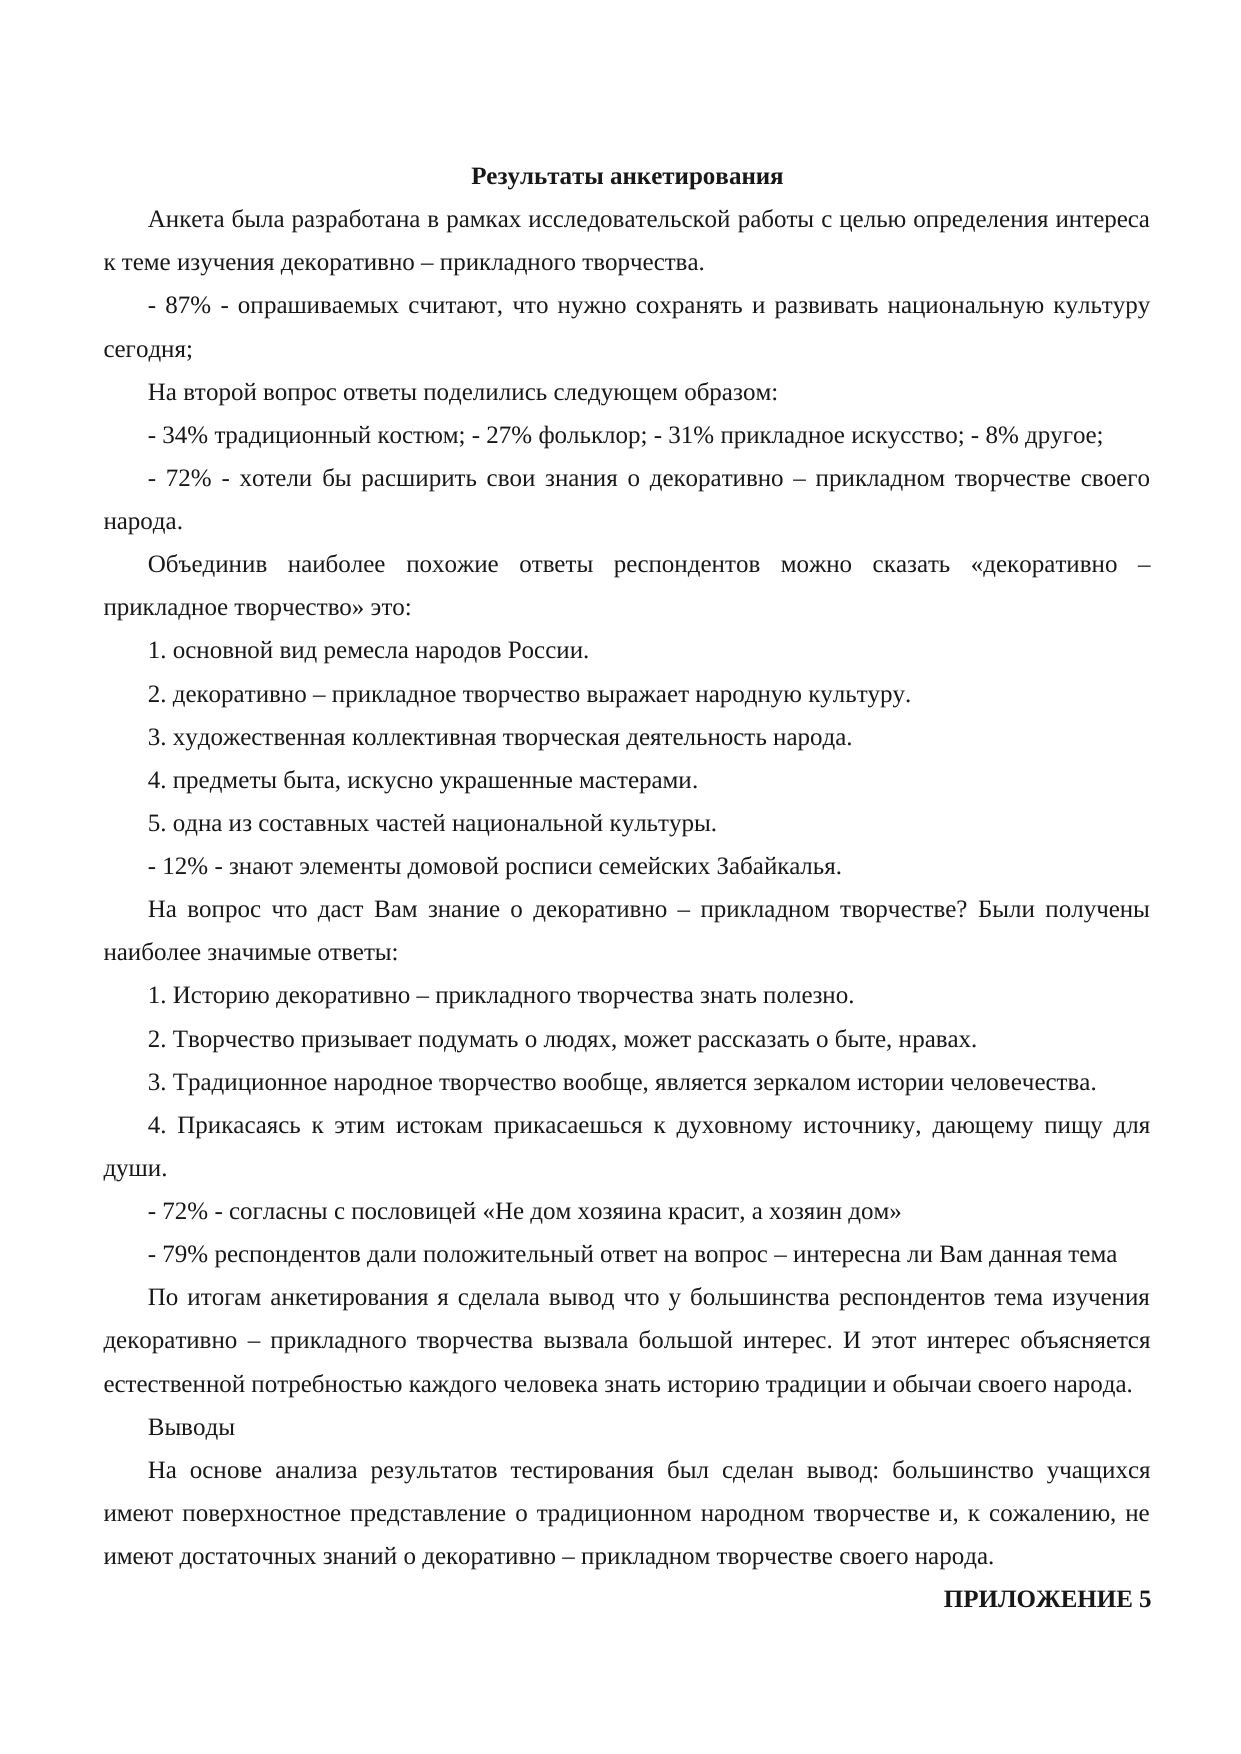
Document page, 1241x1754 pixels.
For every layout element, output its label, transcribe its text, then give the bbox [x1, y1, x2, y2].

text ПРИЛОЖЕНИЕ 5 [103, 1584, 1152, 1613]
text - 87% - опрашиваемых считают, что нужно сохранять и развивать национальную культуру сегодня; [103, 291, 1152, 362]
text По итогам анкетирования я сделала вывод что у большинства респондентов тема изучения декоративно – прикладного творчества вызвала большой интерес. И этот интерес объясняется естественной потребностью каждого человека знать историю традиции и обычаи своего народа. [103, 1282, 1152, 1397]
text - 72% - согласны с пословицей «Не дом хозяина красит, а хозяин дом» [103, 1196, 1152, 1225]
text - 72% - хотели бы расширить свои знания о декоративно – прикладном творчестве своего народа. [103, 463, 1152, 535]
text Выводы [103, 1412, 1152, 1441]
text На основе анализа результатов тестирования был сделан вывод: большинство учащихся имеют поверхностное представление о традиционном народном творчестве и, к сожалению, не имеют достаточных знаний о декоративно – прикладном творчестве своего народа. [103, 1455, 1152, 1570]
text 5. одна из составных частей национальной культуры. [103, 808, 1152, 837]
text - 79% респондентов дали положительный ответ на вопрос – интересна ли Вам данная тема [103, 1239, 1152, 1268]
text 4. предметы быта, искусно украшенные мастерами. [103, 765, 1152, 794]
text 3. Традиционное народное творчество вообще, является зеркалом истории человечества. [103, 1067, 1152, 1096]
text На вопрос что даст Вам знание о декоративно – прикладном творчестве? Были получены наиболее значимые ответы: [103, 894, 1152, 966]
text 2. Творчество призывает подумать о людях, может рассказать о быте, нравах. [103, 1024, 1152, 1052]
text 4. Прикасаясь к этим истокам прикасаешься к духовному источнику, дающему пищу для души. [103, 1110, 1152, 1182]
text 1. основной вид ремесла народов России. [103, 636, 1152, 664]
text - 34% традиционный костюм; - 27% фольклор; - 31% прикладное искусство; - 8% другое; [103, 420, 1152, 449]
text 2. декоративно – прикладное творчество выражает народную культуру. [103, 679, 1152, 707]
text 3. художественная коллективная творческая деятельность народа. [103, 722, 1152, 751]
text - 12% - знают элементы домовой росписи семейских Забайкалья. [103, 851, 1152, 880]
text 1. Историю декоративно – прикладного творчества знать полезно. [103, 981, 1152, 1009]
text Результаты анкетирования [103, 118, 1152, 190]
text Анкета была разработана в рамках исследовательской работы с целью определения интереса к теме изучения декоративно – прикладного творчества. [103, 204, 1152, 276]
text На второй вопрос ответы поделились следующем образом: [103, 377, 1152, 406]
text Объединив наиболее похожие ответы респондентов можно сказать «декоративно – прикладное творчество» это: [103, 549, 1152, 621]
